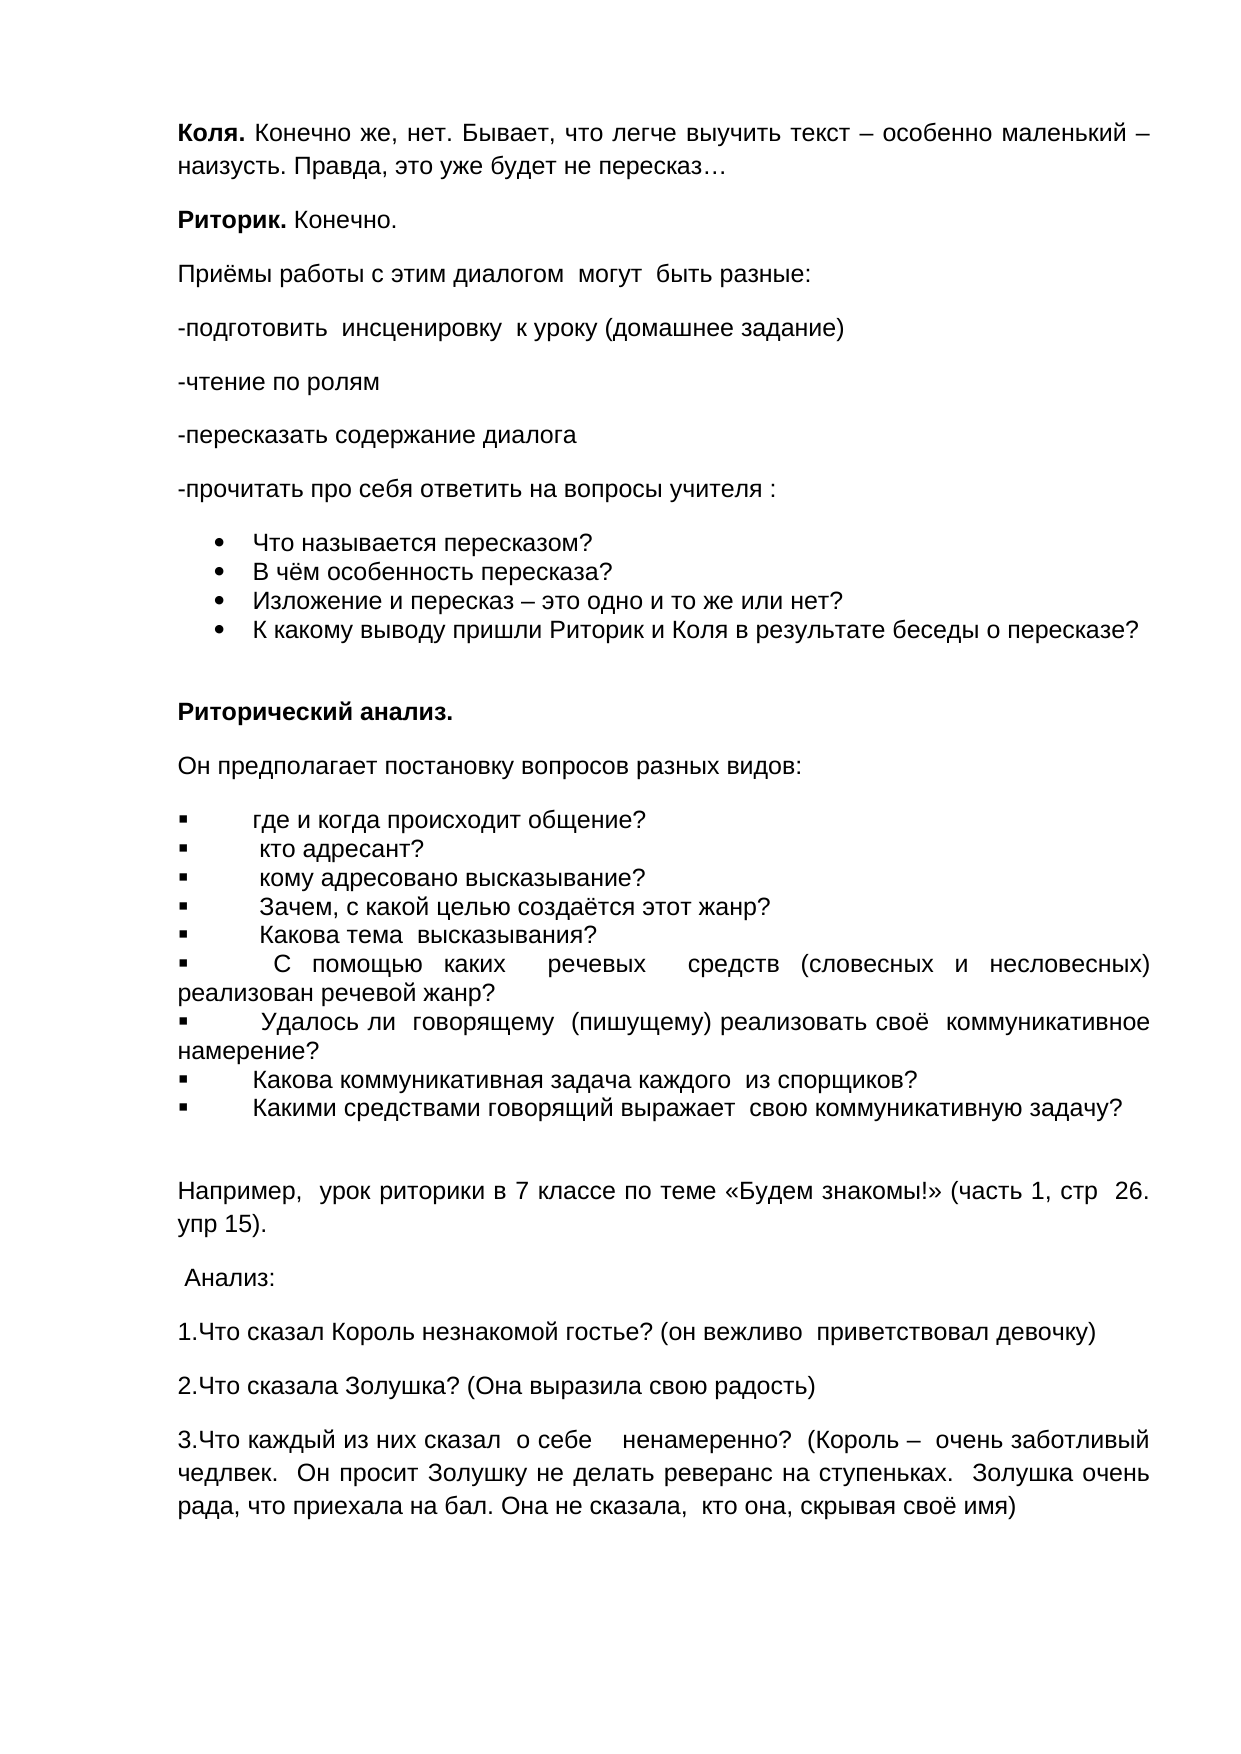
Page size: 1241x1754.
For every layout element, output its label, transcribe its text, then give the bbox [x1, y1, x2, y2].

text -прочитать про себя ответить на вопросы учителя : [177, 474, 1152, 503]
list С помощью каких речевых средств (словесных и несловесных) реализован речевой жанр? [177, 949, 1152, 1007]
text Риторический анализ. [177, 697, 1152, 726]
text -подготовить инсценировку к уроку (домашнее задание) [177, 313, 1152, 341]
list кто адресант? [177, 834, 1152, 863]
text Коля. Конечно же, нет. Бывает, что легче выучить текст – особенно маленький –наизусть. Правда, это уже будет не пересказ… [177, 118, 1152, 180]
list Какими средствами говорящий выражает свою коммуникативную задачу? [177, 1093, 1152, 1122]
list В чём особенность пересказа? [215, 557, 1152, 586]
text 2.Что сказала Золушка? (Она выразила свою радость) [177, 1371, 1152, 1399]
text Приёмы работы с этим диалогом могут быть разные: [177, 259, 1152, 288]
list Удалось ли говорящему (пишущему) реализовать своё коммуникативное намерение? [177, 1007, 1152, 1064]
text -пересказать содержание диалога [177, 420, 1152, 449]
list Какова тема высказывания? [177, 921, 1152, 949]
list где и когда происходит общение? [177, 805, 1152, 834]
text -чтение по ролям [177, 367, 1152, 395]
list К какому выводу пришли Риторик и Коля в результате беседы о пересказе? [215, 615, 1152, 643]
list Зачем, с какой целью создаётся этот жанр? [177, 892, 1152, 921]
text 1.Что сказал Король незнакомой гостье? (он вежливо приветствовал девочку) [177, 1317, 1152, 1346]
list Какова коммуникативная задача каждого из спорщиков? [177, 1064, 1152, 1093]
list Изложение и пересказ – это одно и то же или нет? [215, 586, 1152, 615]
list Что называется пересказом? [215, 528, 1152, 557]
text Риторик. Конечно. [177, 205, 1152, 234]
text Он предполагает постановку вопросов разных видов: [177, 751, 1152, 780]
list кому адресовано высказывание? [177, 863, 1152, 892]
text Анализ: [177, 1263, 1152, 1292]
text Например, урок риторики в 7 классе по теме «Будем знакомы!» (часть 1, стр 26. упр 15). [177, 1176, 1152, 1238]
text 3.Что каждый из них сказал о себе ненамеренно? (Король – очень заботливый чедлвек. Он просит Золушку не делать реверанс на ступеньках. Золушка очень рада, что приехала на бал. Она не сказала, кто она, скрывая своё имя) [177, 1424, 1152, 1519]
